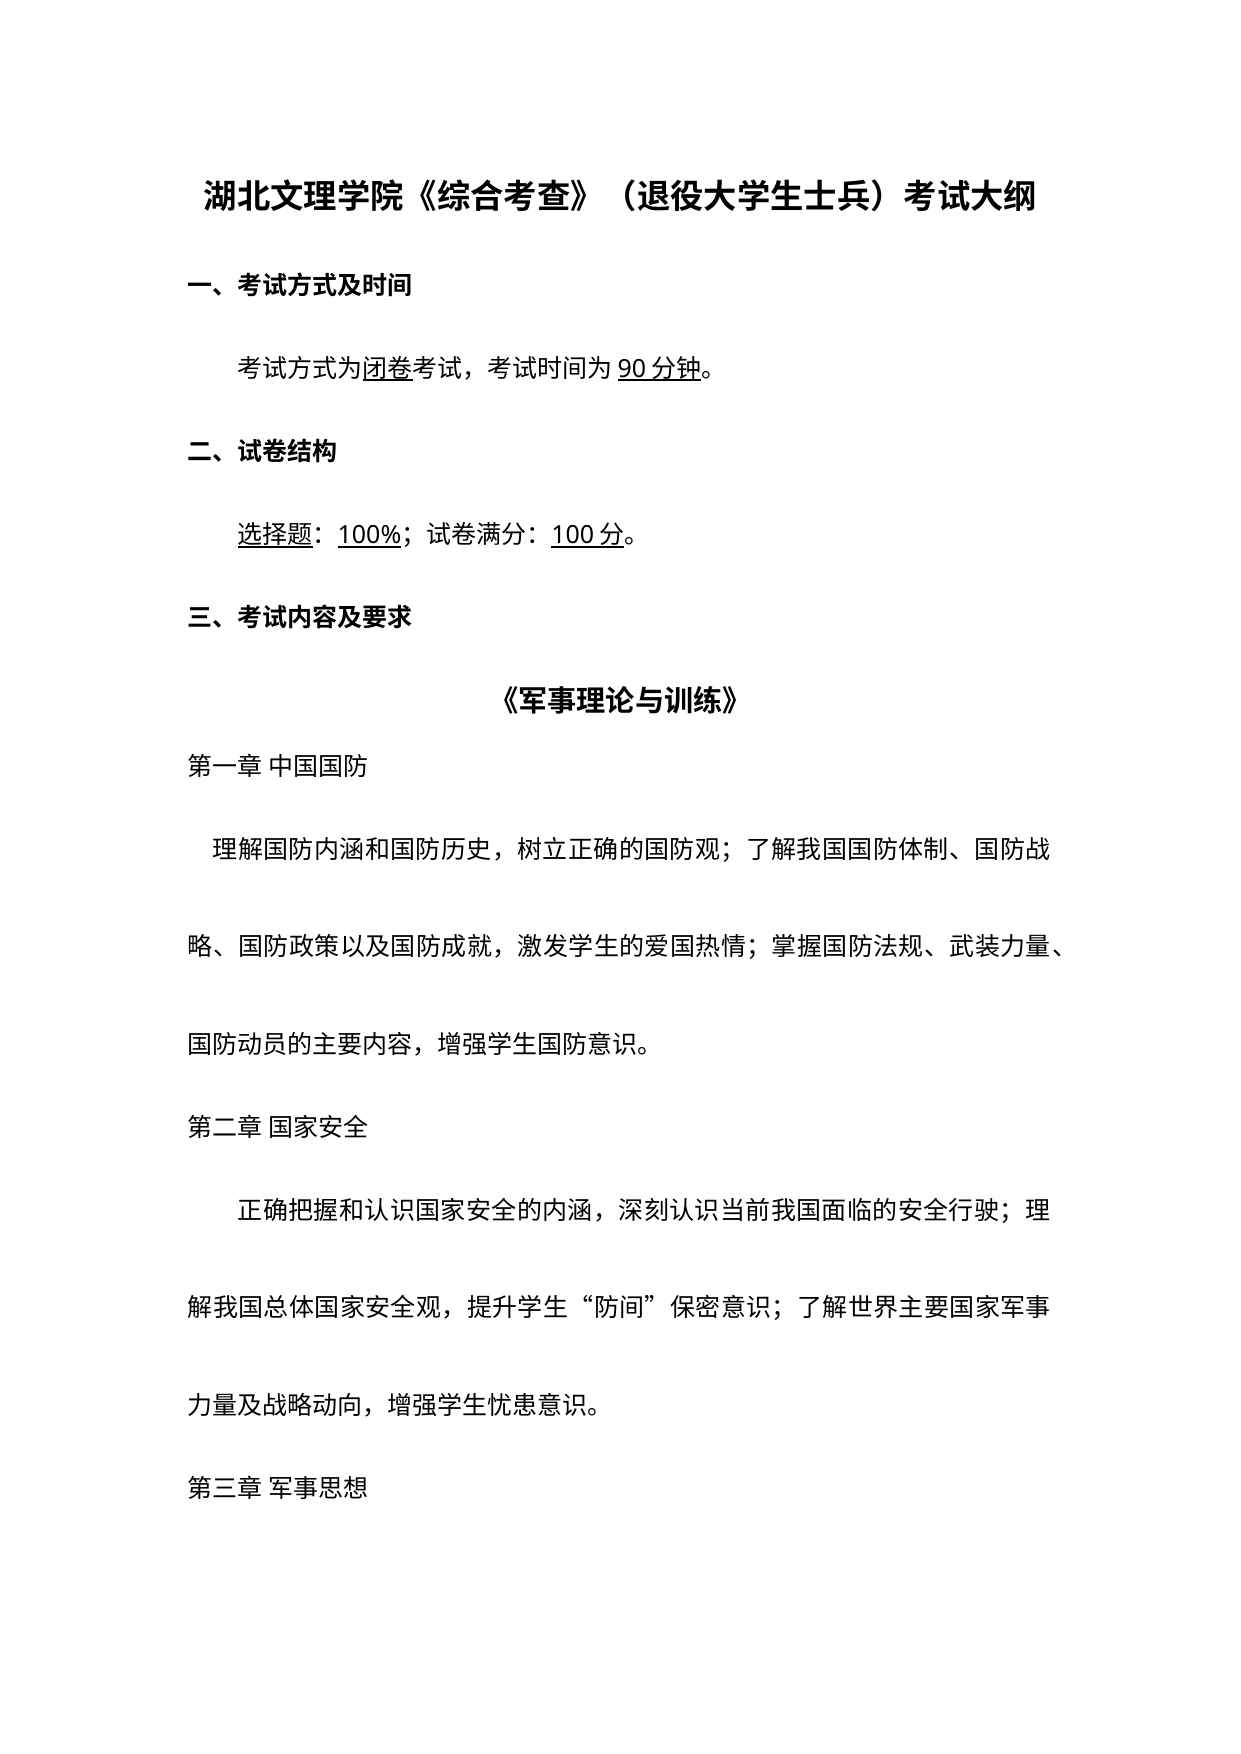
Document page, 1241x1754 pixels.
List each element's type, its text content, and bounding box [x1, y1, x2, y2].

text 《军事理论与训练》 [187, 667, 1053, 732]
text 理解国防内涵和国防历史，树立正确的国防观；了解我国国防体制、国防战略、国防政策以及国防成就，激发学生的爱国热情；掌握国防法规、武装力量、国防动员的主要内容，增强学生国防意识。 [187, 815, 1053, 1075]
text 湖北文理学院《综合考查》（退役大学生士兵）考试大纲 [187, 162, 1053, 227]
text 正确把握和认识国家安全的内涵，深刻认识当前我国面临的安全行驶；理解我国总体国家安全观，提升学生“防间”保密意识；了解世界主要国家军事力量及战略动向，增强学生忧患意识。 [187, 1176, 1053, 1436]
text 三、考试内容及要求 [187, 583, 1053, 648]
text 选择题：100%；试卷满分：100分。 [187, 500, 1053, 565]
text 第三章 军事思想 [187, 1454, 1053, 1519]
text 一、考试方式及时间 [187, 251, 1053, 316]
text 二、试卷结构 [187, 417, 1053, 482]
text 第二章 国家安全 [187, 1093, 1053, 1158]
text 考试方式为闭卷考试，考试时间为90分钟。 [187, 334, 1053, 399]
text 第一章 中国国防 [187, 732, 1053, 797]
